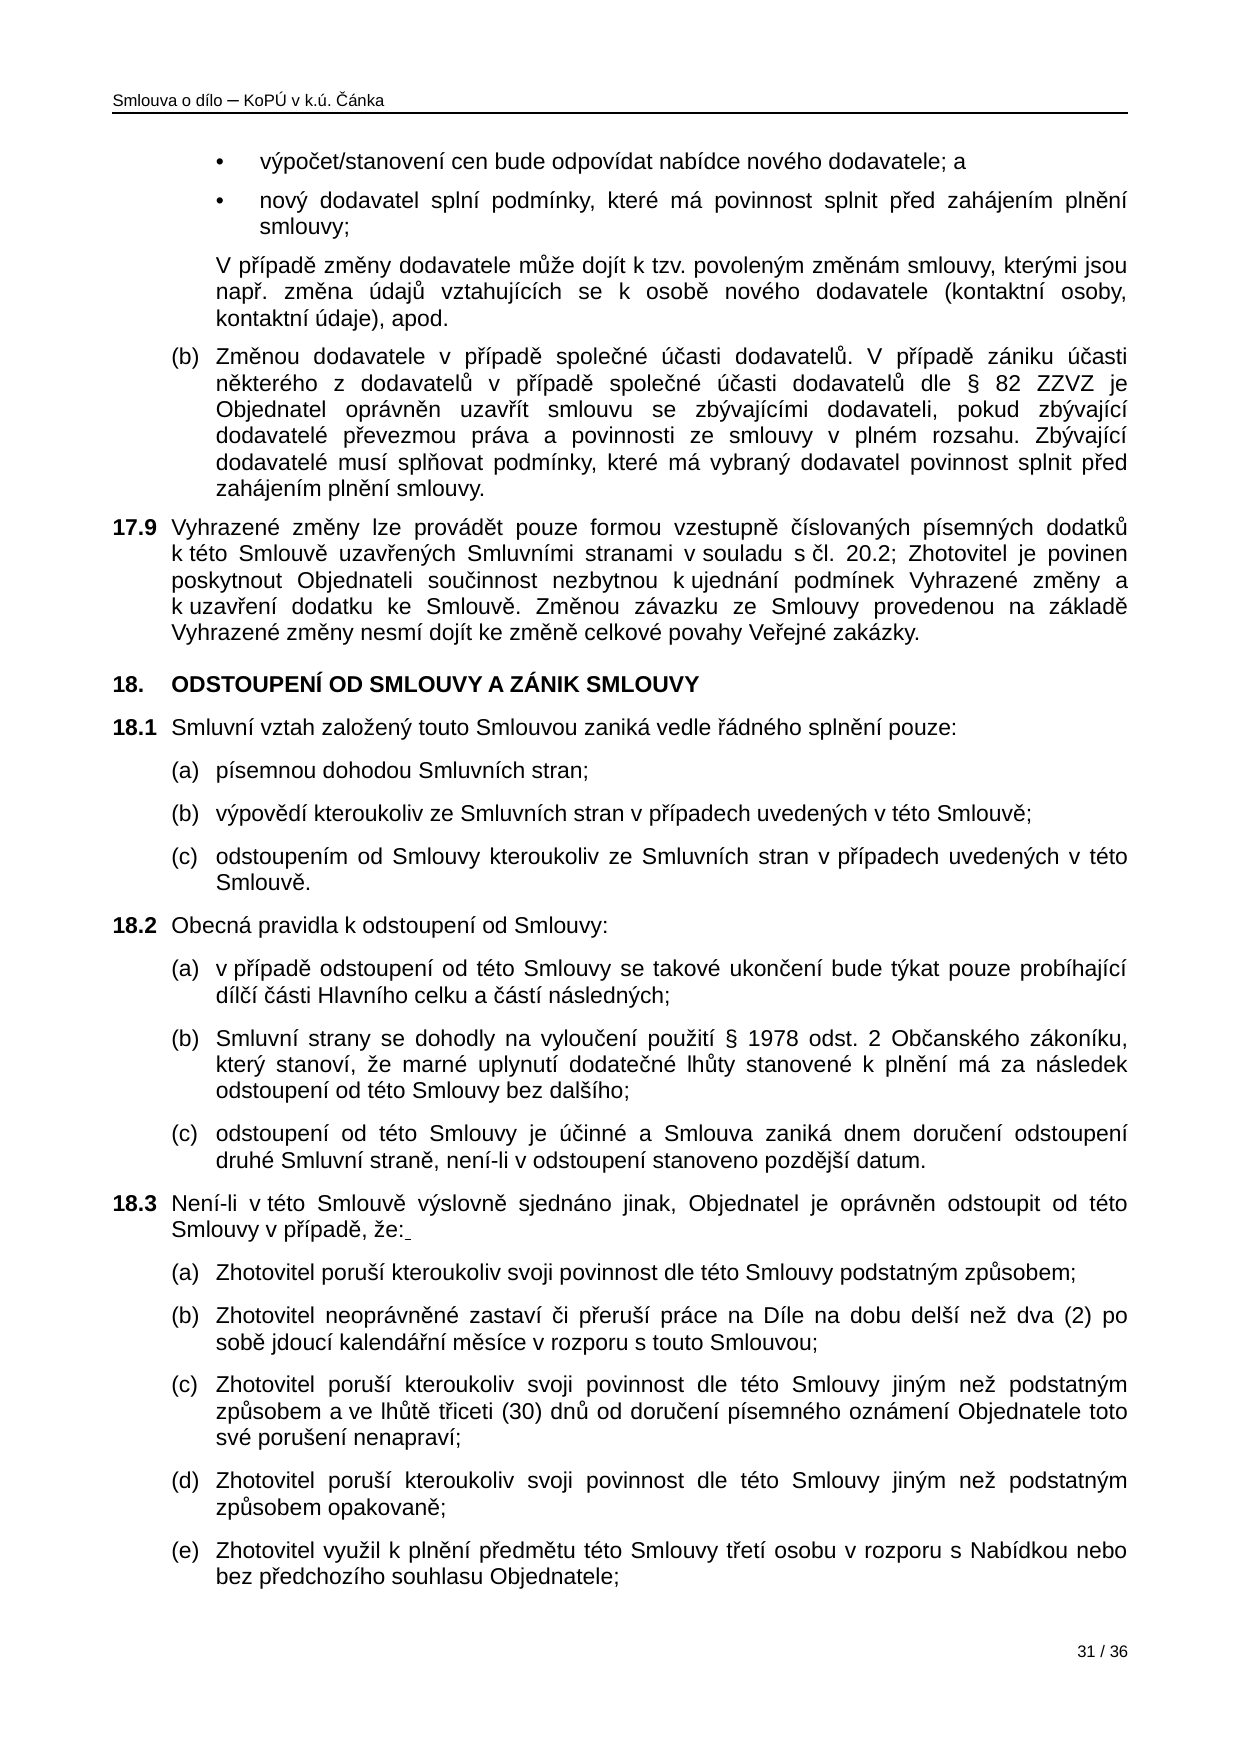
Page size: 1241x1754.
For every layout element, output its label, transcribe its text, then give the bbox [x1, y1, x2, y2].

list v případě odstoupení od této Smlouvy se takové ukončení bude týkat pouze probíhající dílčí části Hlavního celku a částí následných; [171, 955, 1128, 1008]
text Obecná pravidla k odstoupení od Smlouvy: [112, 912, 1128, 938]
text Zhotovitel využil k plnění předmětu této Smlouvy třetí osobu v rozporu s Nabídkou nebo bez předchozího souhlasu Objednatele; [171, 1537, 1128, 1589]
text Není-li v této Smlouvě výslovně sjednáno jinak, Objednatel je oprávněn odstoupit od této Smlouvy v případě, že: [112, 1190, 1128, 1242]
text • nový dodavatel splní podmínky, které má povinnost splnit před zahájením plnění smlouvy; [216, 187, 1128, 239]
text • výpočet/stanovení cen bude odpovídat nabídce nového dodavatele; a [216, 148, 1128, 174]
list Změnou dodavatele v případě společné účasti dodavatelů. V případě zániku účasti některého z dodavatelů v případě společné účasti dodavatelů dle § 82 ZZVZ je Objednatel oprávněn uzavřít smlouvu se zbývajícími dodavateli, pokud zbývající dodavatelé převezmou práva a povinnosti ze smlouvy v plném rozsahu. Zbývající dodavatelé musí splňovat podmínky, které má vybraný dodavatel povinnost splnit před zahájením plnění smlouvy. [171, 343, 1128, 501]
text Vyhrazené změny lze provádět pouze formou vzestupně číslovaných písemných dodatků k této Smlouvě uzavřených Smluvními stranami v souladu s čl. 20.2; Zhotovitel je povinen poskytnout Objednateli součinnost nezbytnou k ujednání podmínek Vyhrazené změny a k uzavření dodatku ke Smlouvě. Změnou závazku ze Smlouvy provedenou na základě Vyhrazené změny nesmí dojít ke změně celkové povahy Veřejné zakázky. [112, 514, 1128, 646]
text Smluvní strany se dohodly na vyloučení použití § 1978 odst. 2 Občanského zákoníku, který stanoví, že marné uplynutí dodatečné lhůty stanovené k plnění má za následek odstoupení od této Smlouvy bez dalšího; [171, 1024, 1128, 1104]
text odstoupením od Smlouvy kteroukoliv ze Smluvních stran v případech uvedených v této Smlouvě. [171, 843, 1128, 896]
list Zhotovitel poruší kteroukoliv svoji povinnost dle této Smlouvy podstatným způsobem; [171, 1259, 1128, 1285]
list písemnou dohodou Smluvních stran; [171, 757, 1128, 783]
list Zhotovitel neoprávněné zastaví či přeruší práce na Díle na dobu delší než dva (2) po sobě jdoucí kalendářní měsíce v rozporu s touto Smlouvou; [171, 1302, 1128, 1355]
text Zhotovitel poruší kteroukoliv svoji povinnost dle této Smlouvy jiným než podstatným způsobem opakovaně; [171, 1467, 1128, 1520]
text Smluvní vztah založený touto Smlouvou zaniká vedle řádného splnění pouze: [112, 714, 1128, 740]
text ODSTOUPENÍ OD SMLOUVY a zánik smlouvy [112, 671, 1128, 697]
text výpovědí kteroukoliv ze Smluvních stran v případech uvedených v této Smlouvě; [171, 800, 1128, 826]
text Zhotovitel poruší kteroukoliv svoji povinnost dle této Smlouvy jiným než podstatným způsobem a ve lhůtě třiceti (30) dnů od doručení písemného oznámení Objednatele toto své porušení nenapraví; [171, 1371, 1128, 1451]
text odstoupení od této Smlouvy je účinné a Smlouva zaniká dnem doručení odstoupení druhé Smluvní straně, není-li v odstoupení stanoveno pozdější datum. [171, 1120, 1128, 1173]
text V případě změny dodavatele může dojít k tzv. povoleným změnám smlouvy, kterými jsou např. změna údajů vztahujících se k osobě nového dodavatele (kontaktní osoby, kontaktní údaje), apod. [216, 252, 1128, 331]
